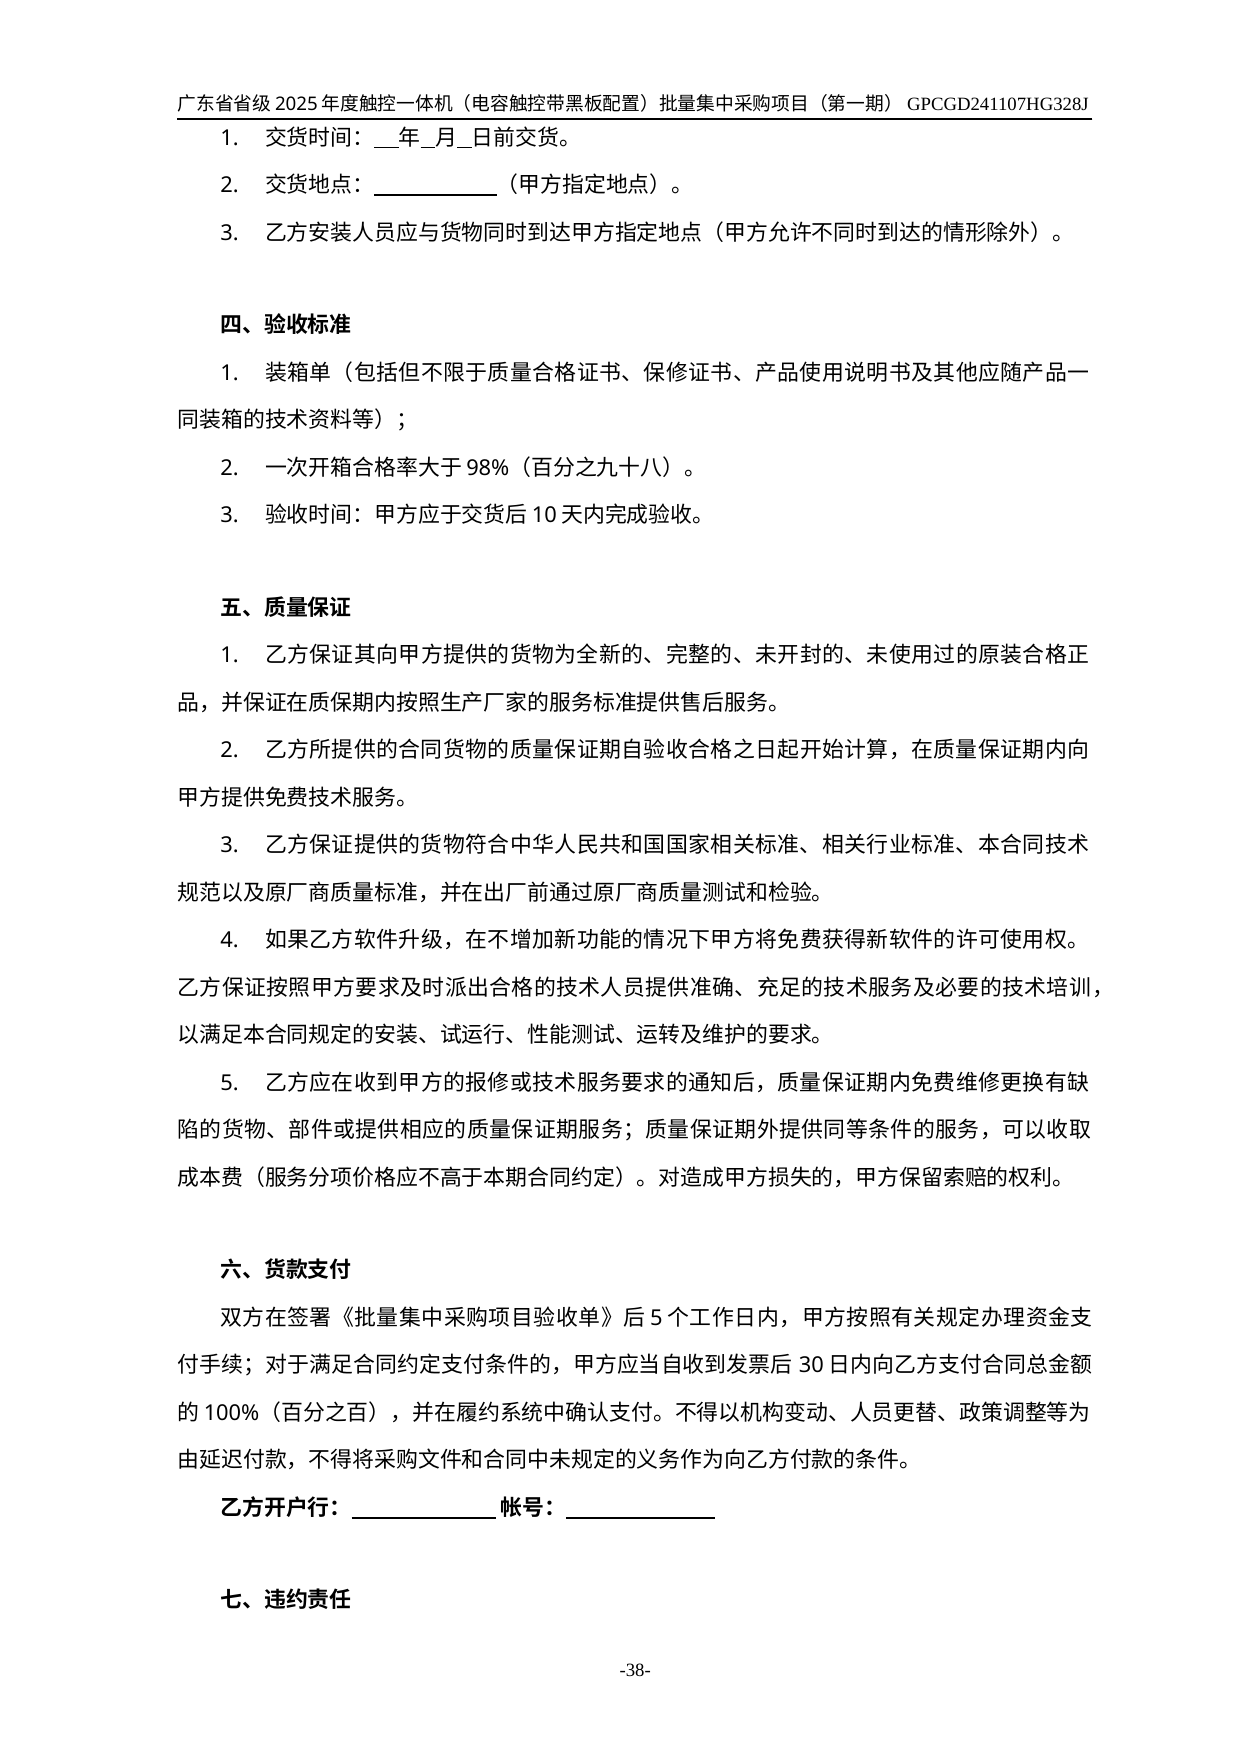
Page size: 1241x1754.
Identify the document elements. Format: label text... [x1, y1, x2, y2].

text 4. 如果乙方软件升级，在不增加新功能的情况下甲方将免费获得新软件的许可使用权。乙方保证按照甲方要求及时派出合格的技术人员提供准确、充足的技术服务及必要的技术培训，以满足本合同规定的安装、试运行、性能测试、运转及维护的要求。 [177, 922, 1092, 1049]
text 五、质量保证 [177, 589, 1092, 621]
text 双方在签署《批量集中采购项目验收单》后5个工作日内，甲方按照有关规定办理资金支付手续；对于满足合同约定支付条件的，甲方应当自收到发票后30日内向乙方支付合同总金额的100%（百分之百），并在履约系统中确认支付。不得以机构变动、人员更替、政策调整等为由延迟付款，不得将采购文件和合同中未规定的义务作为向乙方付款的条件。 [177, 1300, 1092, 1474]
text 3. 乙方保证提供的货物符合中华人民共和国国家相关标准、相关行业标准、本合同技术规范以及原厂商质量标准，并在出厂前通过原厂商质量测试和检验。 [177, 827, 1092, 906]
text 七、违约责任 [177, 1582, 1092, 1614]
text 1. 乙方保证其向甲方提供的货物为全新的、完整的、未开封的、未使用过的原装合格正品，并保证在质保期内按照生产厂家的服务标准提供售后服务。 [177, 637, 1092, 716]
text 2. 交货地点： （甲方指定地点）。 [177, 167, 1092, 199]
text 四、验收标准 [177, 307, 1092, 339]
text 3. 验收时间：甲方应于交货后10天内完成验收。 [177, 497, 1092, 529]
text 2. 一次开箱合格率大于98%（百分之九十八）。 [177, 449, 1092, 481]
text 2. 乙方所提供的合同货物的质量保证期自验收合格之日起开始计算，在质量保证期内向甲方提供免费技术服务。 [177, 732, 1092, 811]
text 3. 乙方安装人员应与货物同时到达甲方指定地点（甲方允许不同时到达的情形除外）。 [177, 215, 1092, 246]
text 乙方开户行： 帐号： [177, 1490, 1092, 1522]
text 六、货款支付 [177, 1252, 1092, 1284]
text 1. 交货时间： 年 月 日前交货。 [177, 120, 1092, 151]
text 5. 乙方应在收到甲方的报修或技术服务要求的通知后，质量保证期内免费维修更换有缺陷的货物、部件或提供相应的质量保证期服务；质量保证期外提供同等条件的服务，可以收取成本费（服务分项价格应不高于本期合同约定）。对造成甲方损失的，甲方保留索赔的权利。 [177, 1065, 1092, 1192]
text 1. 装箱单（包括但不限于质量合格证书、保修证书、产品使用说明书及其他应随产品一同装箱的技术资料等）； [177, 354, 1092, 434]
